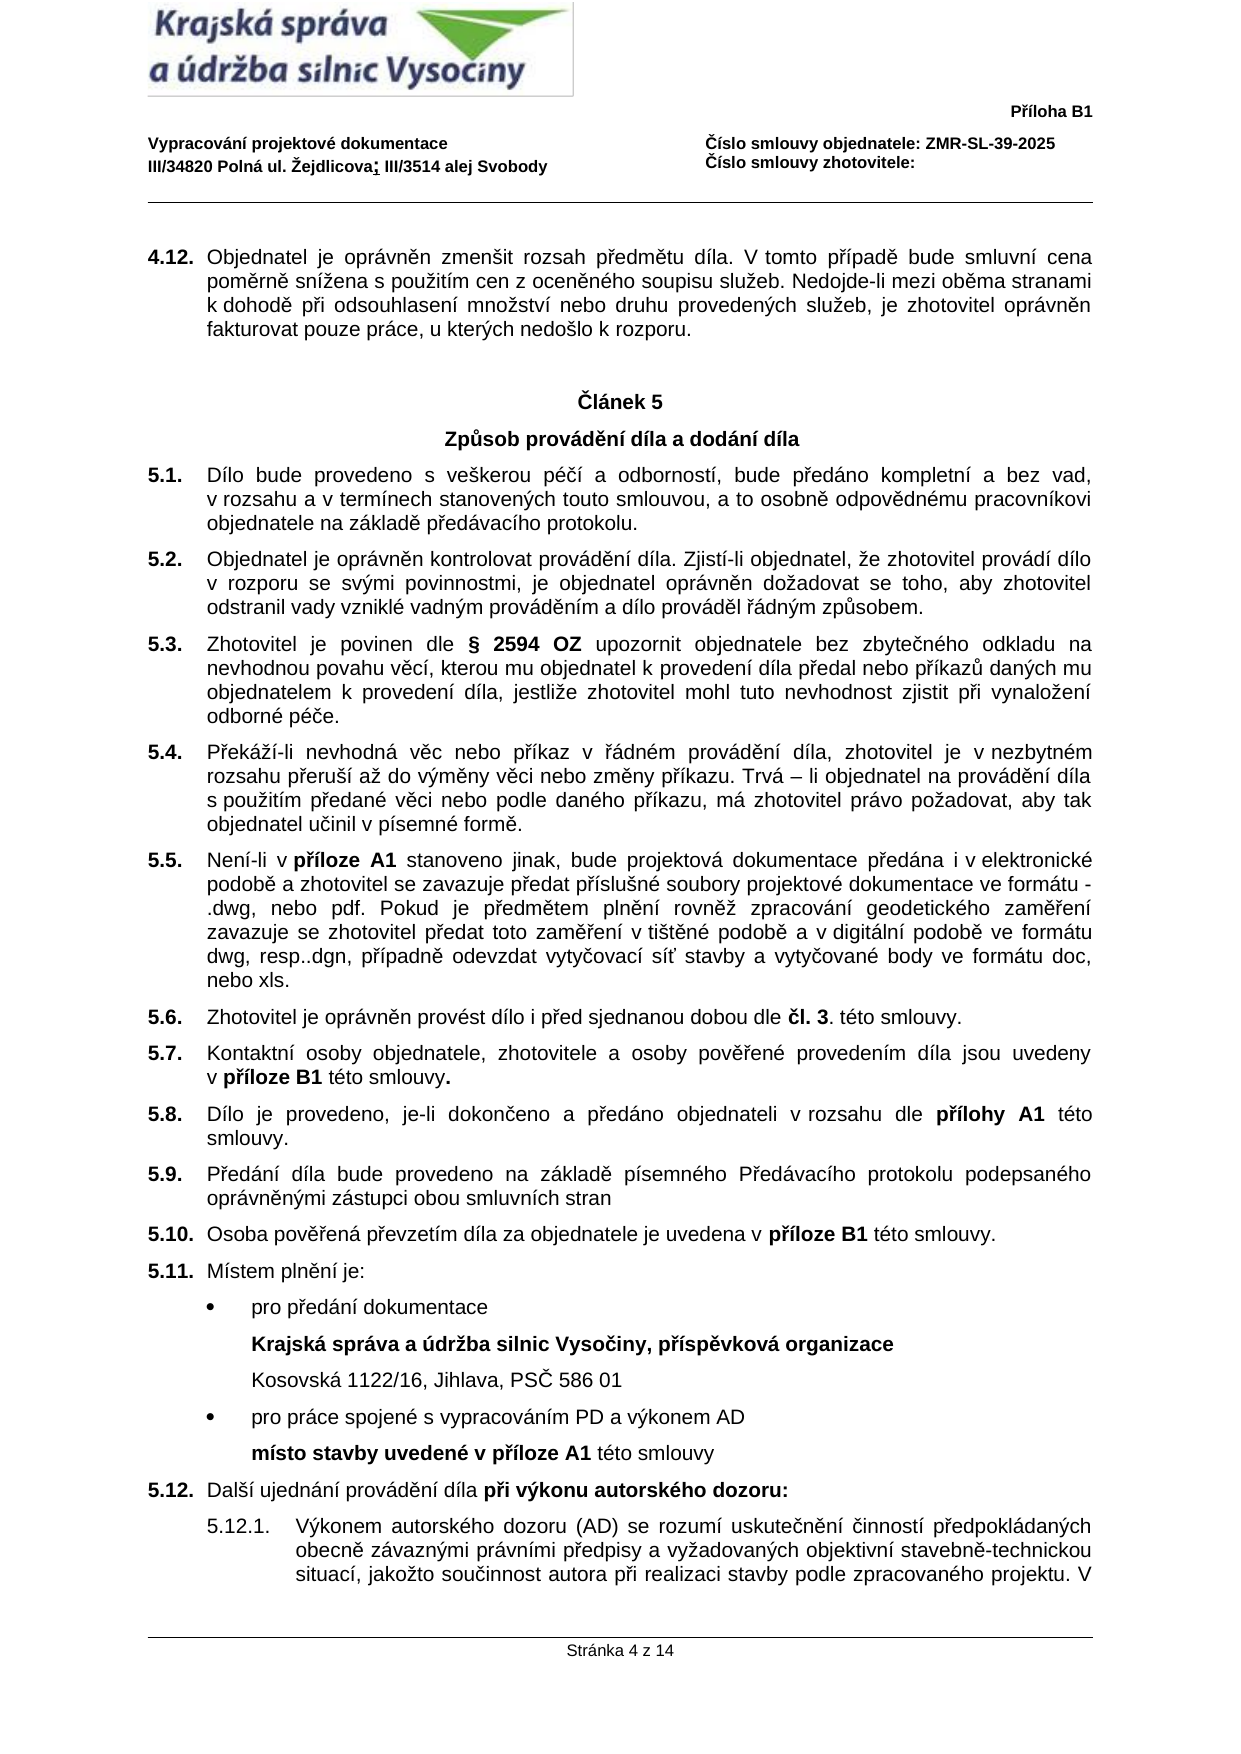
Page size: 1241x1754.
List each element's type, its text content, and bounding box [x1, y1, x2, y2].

list Zhotovitel je oprávněn provést dílo i před sjednanou dobou dle čl. 3. této smlouvy. [148, 1004, 1093, 1028]
text místo stavby uvedené v příloze A1 této smlouvy [229, 1441, 1093, 1465]
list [207, 1514, 1093, 1586]
list Další ujednání provádění díla při výkonu autorského dozoru: [148, 1478, 1093, 1502]
list Místem plnění je: [148, 1259, 1093, 1283]
text Kosovská 1122/16, Jihlava, PSČ 586 01 [251, 1368, 1093, 1392]
list Kontaktní osoby objednatele, zhotovitele a osoby pověřené provedením díla jsou uvedeny v příloze B1 této smlouvy. [148, 1041, 1093, 1089]
list Způsob provádění díla a dodání díla [148, 426, 1096, 450]
text Krajská správa a údržba silnic Vysočiny, příspěvková organizace [229, 1332, 1093, 1356]
list Dílo bude provedeno s veškerou péčí a odborností, bude předáno kompletní a bez vad, v rozsahu a v termínech stanovených touto smlouvou, a to osobně odpovědnému pracovníkovi objednatele na základě předávacího protokolu. [148, 463, 1093, 535]
list Osoba pověřená převzetím díla za objednatele je uvedena v příloze B1 této smlouvy. [148, 1222, 1093, 1246]
list Předání díla bude provedeno na základě písemného Předávacího protokolu podepsaného oprávněnými zástupci obou smluvních stran [148, 1162, 1093, 1210]
list Není-li v příloze A1 stanoveno jinak, bude projektová dokumentace předána i v elektronické podobě a zhotovitel se zavazuje předat příslušné soubory projektové dokumentace ve formátu - .dwg, nebo pdf. Pokud je předmětem plnění rovněž zpracování geodetického zaměření zavazuje se zhotovitel předat toto zaměření v tištěné podobě a v digitální podobě ve formátu dwg, resp..dgn, případně odevzdat vytyčovací síť stavby a vytyčované body ve formátu doc, nebo xls. [148, 848, 1093, 992]
list pro práce spojené s vypracováním PD a výkonem AD [207, 1405, 1093, 1429]
picture [147, 2, 574, 98]
list Objednatel je oprávněn zmenšit rozsah předmětu díla. V tomto případě bude smluvní cena poměrně snížena s použitím cen z oceněného soupisu služeb. Nedojde-li mezi oběma stranami k dohodě při odsouhlasení množství nebo druhu provedených služeb, je zhotovitel oprávněn fakturovat pouze práce, u kterých nedošlo k rozporu. [148, 245, 1093, 341]
list Dílo je provedeno, je-li dokončeno a předáno objednateli v rozsahu dle přílohy A1 této smlouvy. [148, 1101, 1093, 1149]
list Překáží-li nevhodná věc nebo příkaz v řádném provádění díla, zhotovitel je v nezbytném rozsahu přeruší až do výměny věci nebo změny příkazu. Trvá – li objednatel na provádění díla s použitím předané věci nebo podle daného příkazu, má zhotovitel právo požadovat, aby tak objednatel učinil v písemné formě. [148, 740, 1093, 836]
list Objednatel je oprávněn kontrolovat provádění díla. Zjistí-li objednatel, že zhotovitel provádí dílo v rozporu se svými povinnostmi, je objednatel oprávněn dožadovat se toho, aby zhotovitel odstranil vady vzniklé vadným prováděním a dílo prováděl řádným způsobem. [148, 547, 1093, 619]
list pro předání dokumentace [207, 1295, 1093, 1319]
list Zhotovitel je povinen dle § 2594 OZ upozornit objednatele bez zbytečného odkladu na nevhodnou povahu věcí, kterou mu objednatel k provedení díla předal nebo příkazů daných mu objednatelem k provedení díla, jestliže zhotovitel mohl tuto nevhodnost zjistit při vynaložení odborné péče. [148, 632, 1093, 727]
list Článek 5 [148, 390, 1093, 414]
